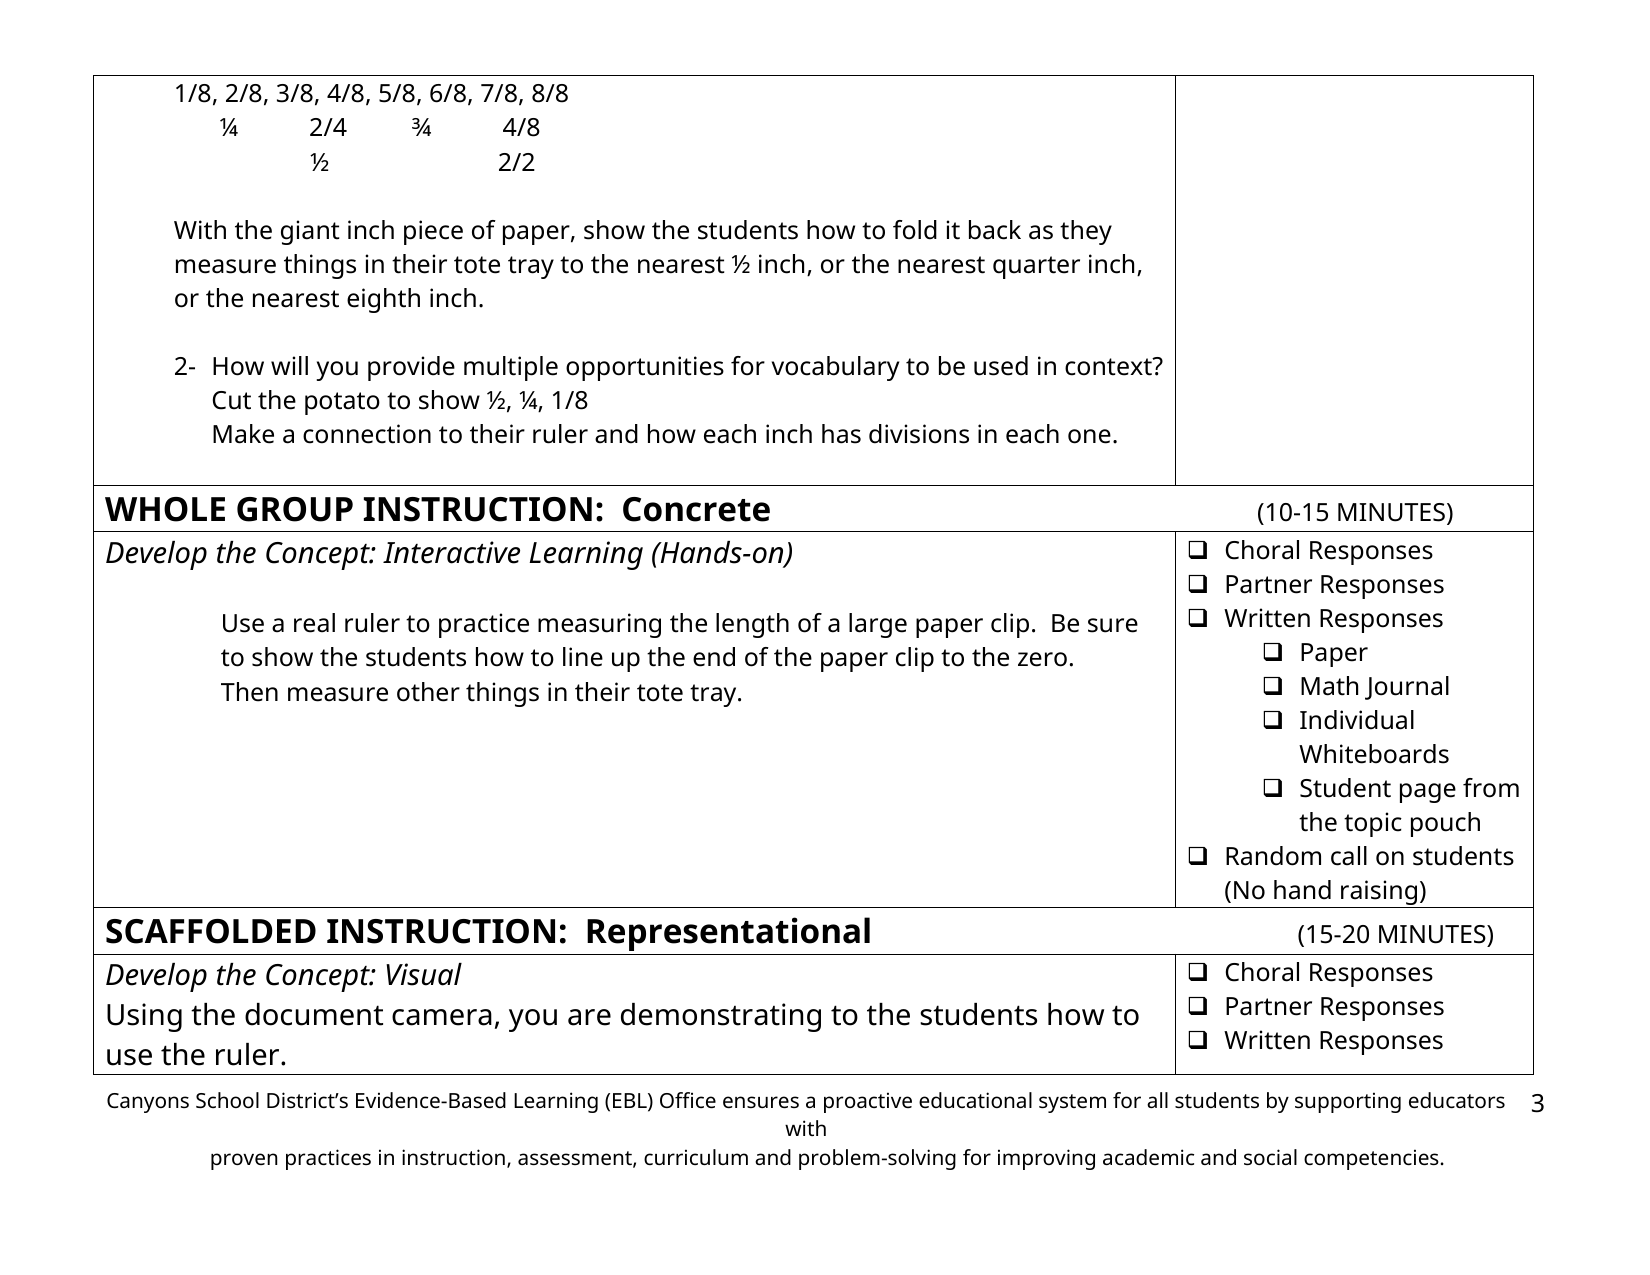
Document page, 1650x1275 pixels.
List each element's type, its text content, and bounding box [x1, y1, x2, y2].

table_cell Choral Responses Partner Responses Written Responses Paper Math Journal Individual Whiteboards Student page from the topic pouch Random call on students (No hand raising) [1176, 532, 1533, 907]
table_cell SCAFFOLDED INSTRUCTION: Representational (15-20 MINUTES) [94, 908, 1533, 953]
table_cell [94, 76, 1175, 485]
table_cell Develop the Concept: Interactive Learning (Hands-on) Use a real ruler to practice measuring the length of a large paper clip. Be sure to show the students how to line up the end of the paper clip to the zero. Then measure other things in their tote tray. [94, 532, 1175, 907]
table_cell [1176, 955, 1533, 1073]
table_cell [94, 955, 1175, 1073]
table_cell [1176, 76, 1533, 485]
table_cell WHOLE GROUP INSTRUCTION: Concrete (10-15 MINUTES) [94, 486, 1533, 531]
